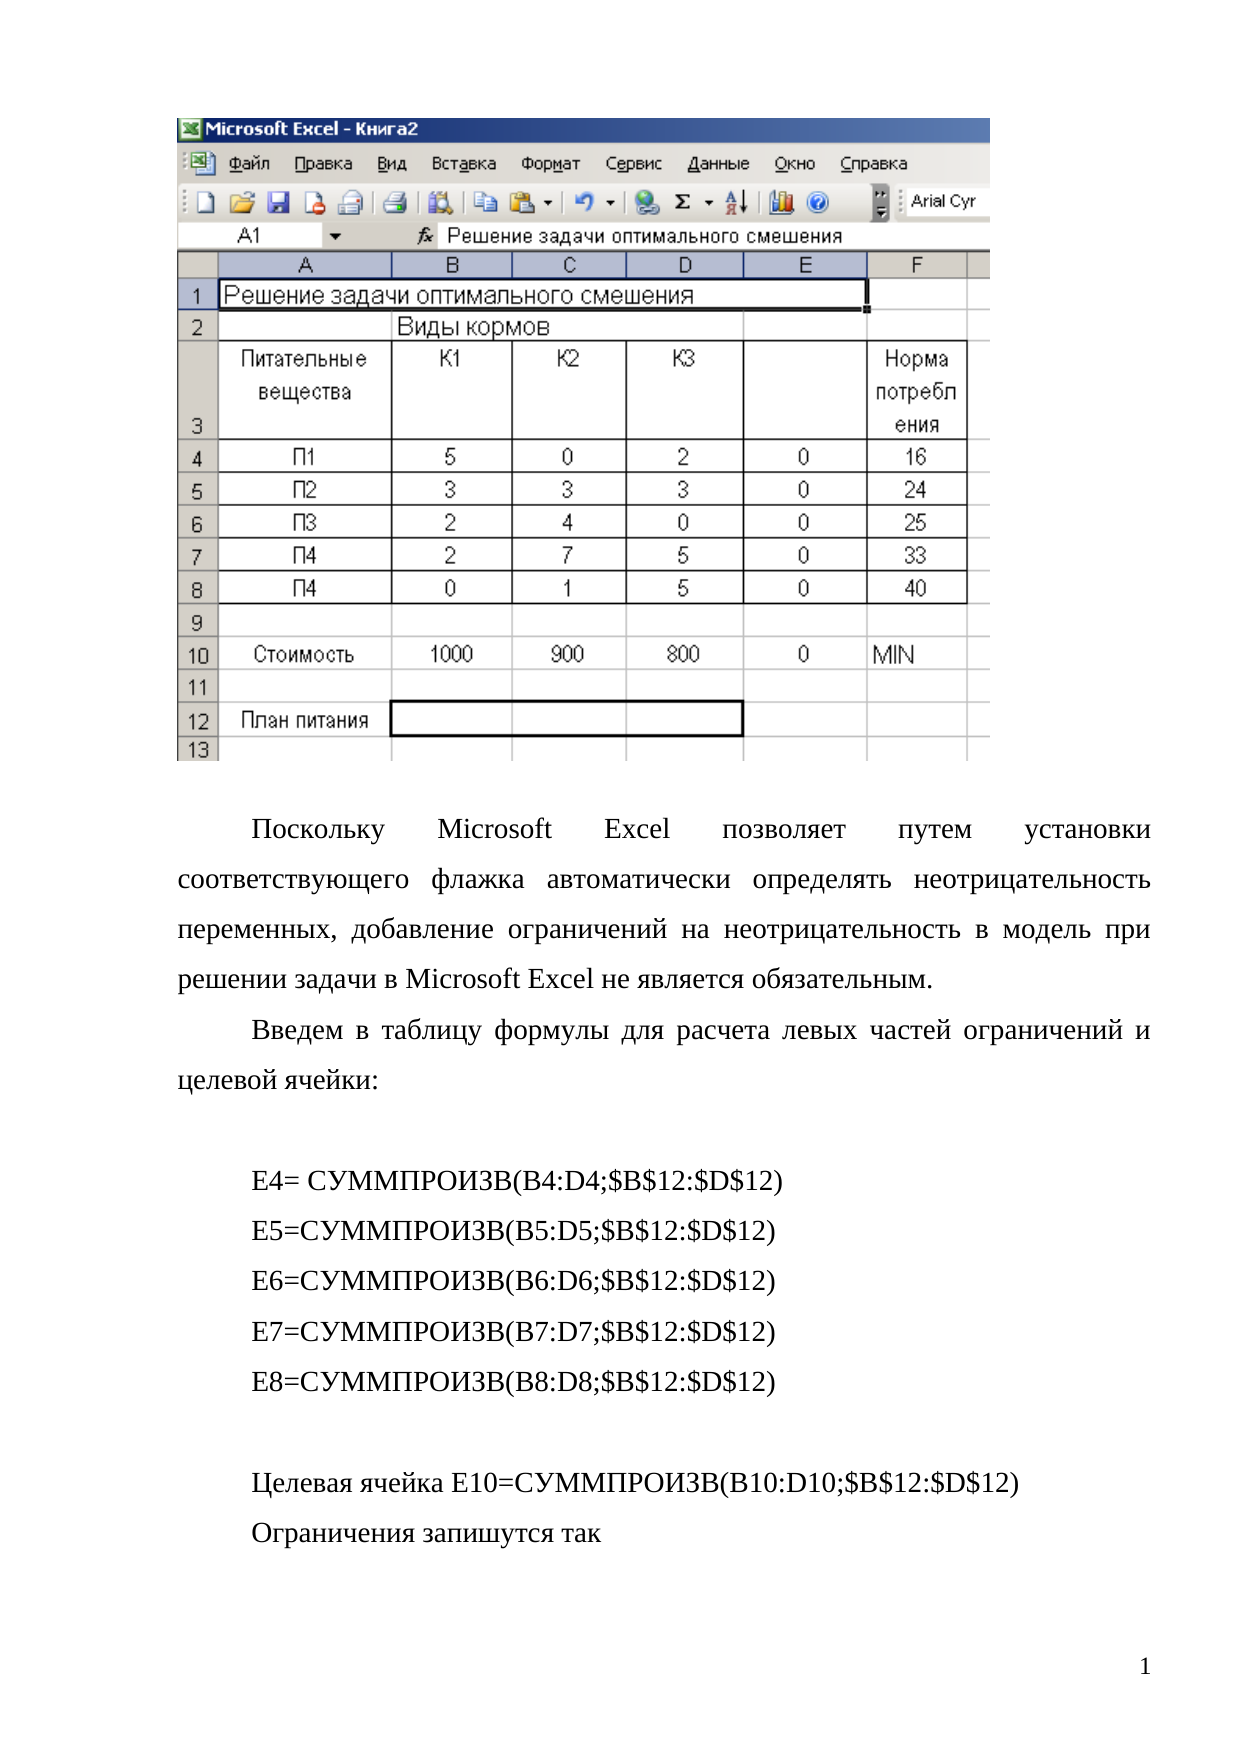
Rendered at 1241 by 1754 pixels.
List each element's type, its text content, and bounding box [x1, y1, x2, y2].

text Целевая ячейка Е10=СУММПРОИЗВ(B10:D10;$B$12:$D$12) [177, 1465, 1152, 1498]
text Е4= СУММПРОИЗВ(B4:D4;$B$12:$D$12) [177, 1163, 1152, 1196]
text Е8=СУММПРОИЗВ(B8:D8;$B$12:$D$12) [177, 1364, 1152, 1398]
text Введем в таблицу формулы для расчета левых частей ограничений и целевой ячейки: [177, 1012, 1152, 1096]
text Ограничения запишутся так [177, 1515, 1152, 1549]
text Е5=СУММПРОИЗВ(B5:D5;$B$12:$D$12) [177, 1213, 1152, 1247]
text Е6=СУММПРОИЗВ(B6:D6;$B$12:$D$12) [177, 1263, 1152, 1297]
text Е7=СУММПРОИЗВ(B7:D7;$B$12:$D$12) [177, 1314, 1152, 1347]
text Поскольку Microsoft Excel позволяет путем установки соответствующего флажка автоматически определять неотрицательность переменных, добавление ограничений на неотрицательность в модель при решении задачи в Microsoft Excel не является обязательным. [177, 811, 1152, 995]
picture [177, 118, 990, 761]
